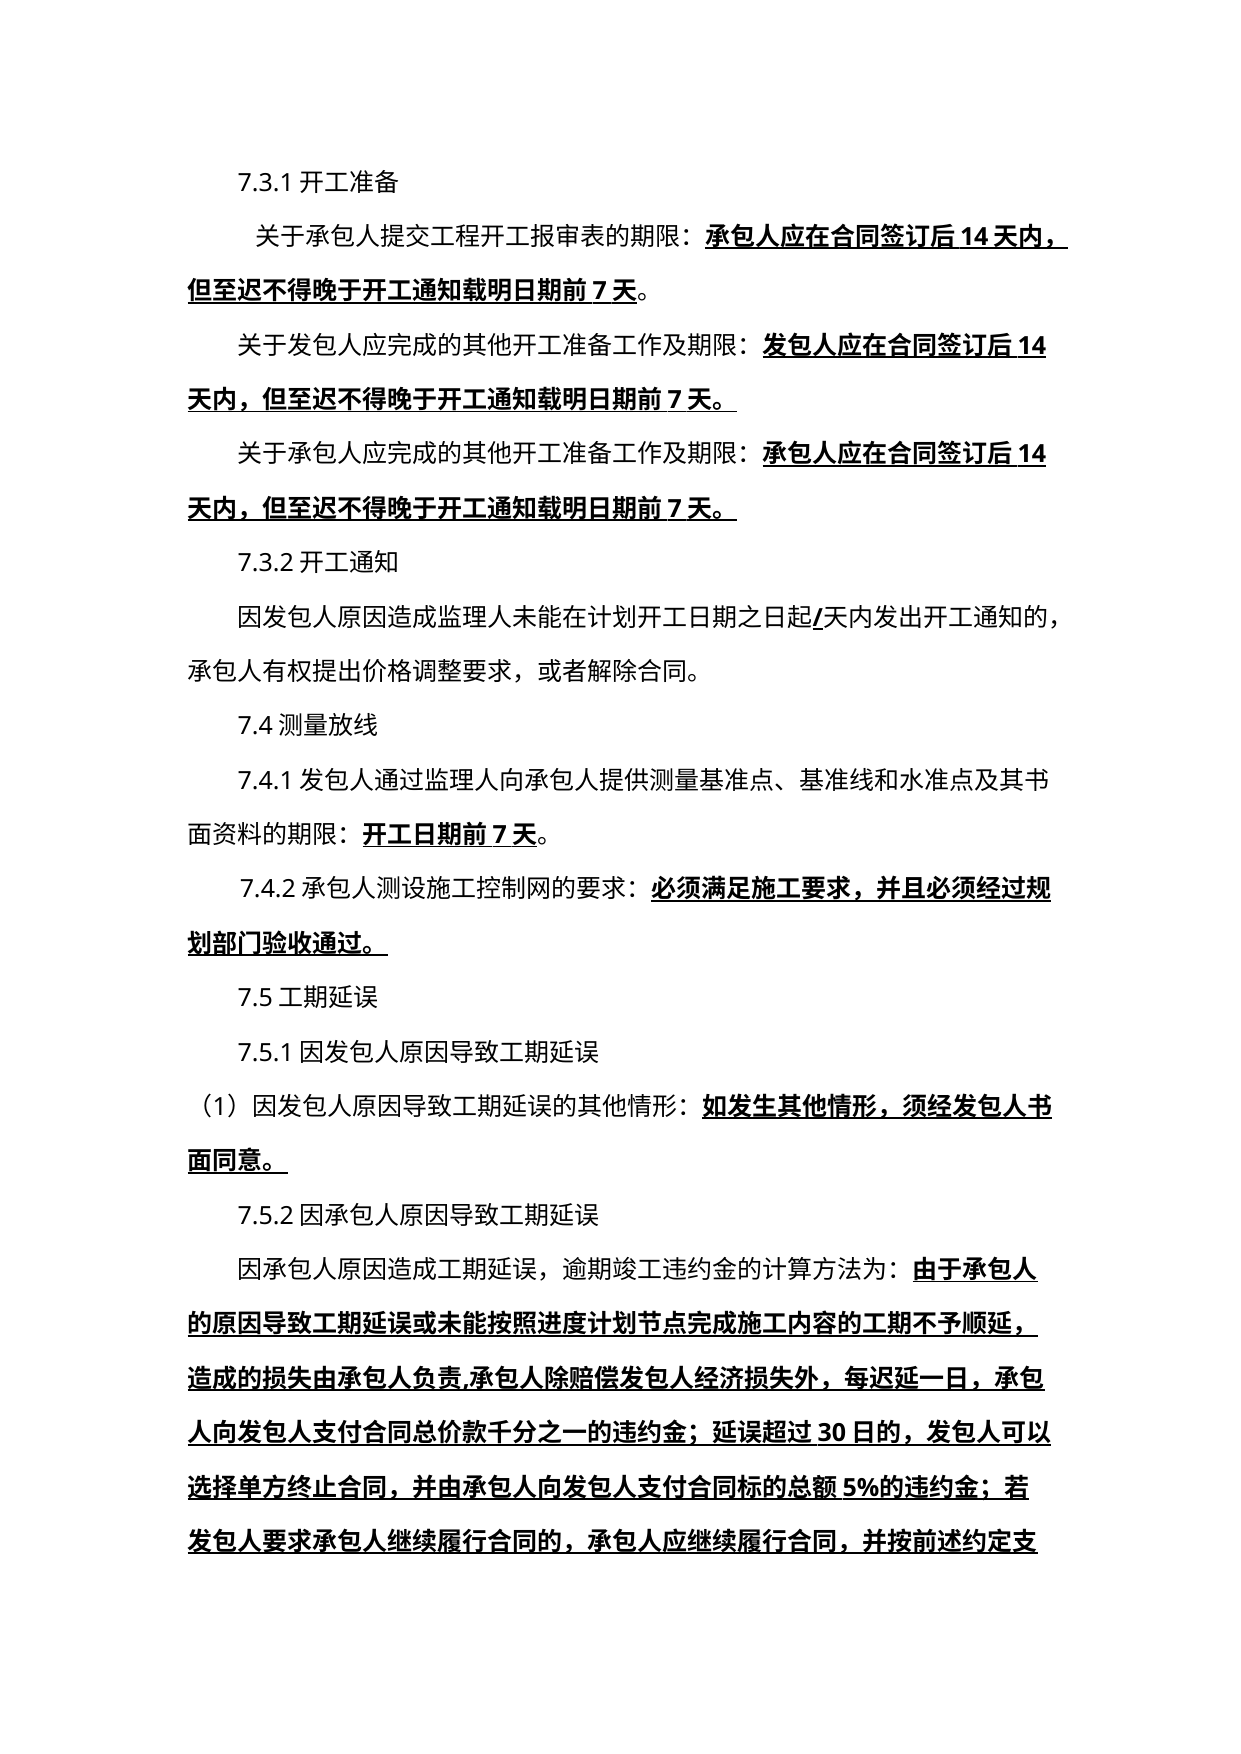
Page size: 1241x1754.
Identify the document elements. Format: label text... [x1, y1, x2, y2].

text 关于承包人应完成的其他开工准备工作及期限：承包人应在合同签订后14天内，但至迟不得晚于开工通知载明日期前7天。 [187, 434, 1053, 524]
text 7.4.2承包人测设施工控制网的要求：必须满足施工要求，并且必须经过规划部门验收通过。 [187, 869, 1053, 959]
text 7.5.1因发包人原因导致工期延误 [187, 1032, 1053, 1068]
text 7.5工期延误 [187, 978, 1053, 1014]
text 关于承包人提交工程开工报审表的期限：承包人应在合同签订后14天内，但至迟不得晚于开工通知载明日期前7天。 [187, 216, 1053, 307]
text 7.4.1发包人通过监理人向承包人提供测量基准点、基准线和水准点及其书面资料的期限：开工日期前7天。 [187, 760, 1053, 851]
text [187, 1249, 1053, 1558]
text 7.4测量放线 [187, 706, 1053, 742]
text （1）因发包人原因导致工期延误的其他情形：如发生其他情形，须经发包人书面同意。 [187, 1086, 1053, 1177]
text 关于发包人应完成的其他开工准备工作及期限：发包人应在合同签订后14天内，但至迟不得晚于开工通知载明日期前7天。 [187, 325, 1053, 416]
text 7.3.2开工通知 [187, 543, 1053, 579]
text 因发包人原因造成监理人未能在计划开工日期之日起/天内发出开工通知的，承包人有权提出价格调整要求，或者解除合同。 [187, 597, 1053, 688]
text 7.5.2因承包人原因导致工期延误 [187, 1195, 1053, 1231]
text 7.3.1开工准备 [187, 162, 1053, 198]
